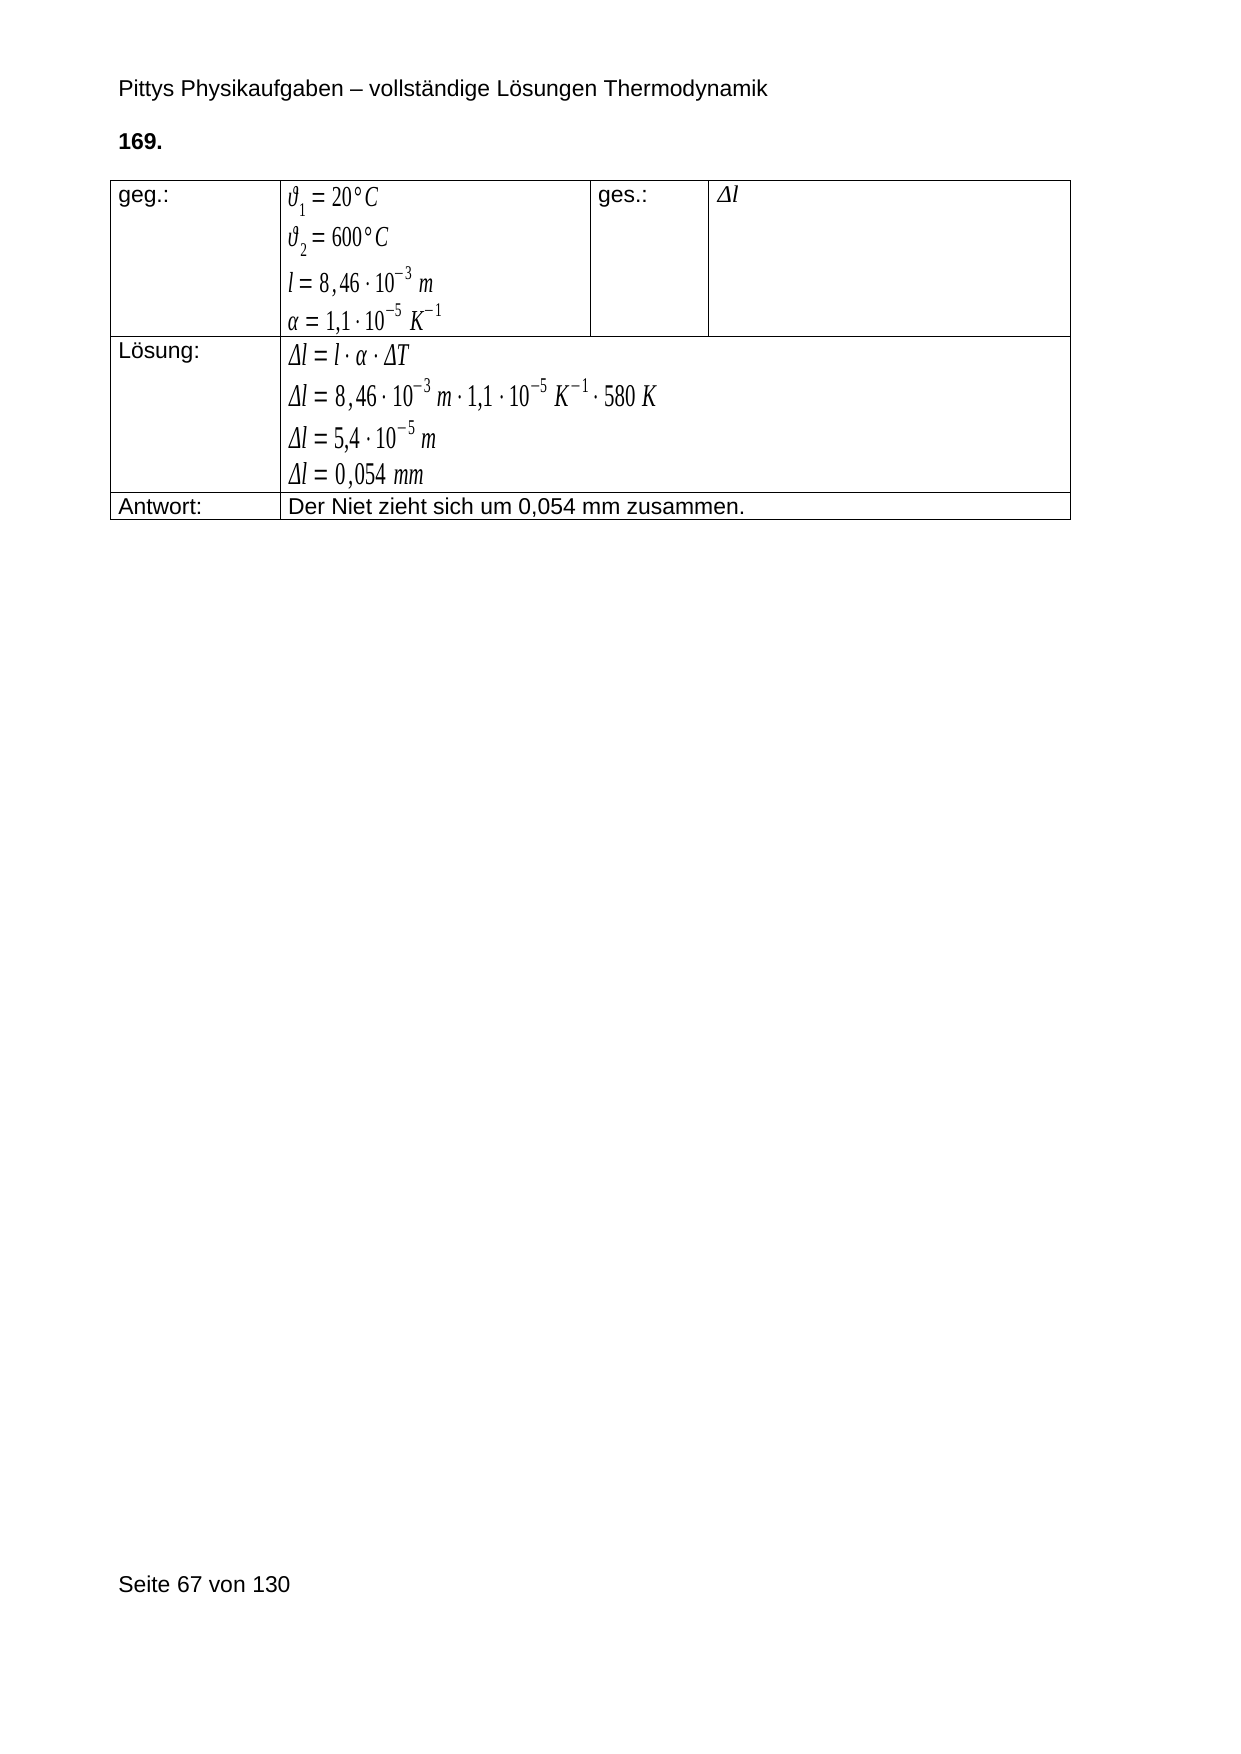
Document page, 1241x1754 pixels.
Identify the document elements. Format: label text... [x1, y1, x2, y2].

table_header geg.: [111, 181, 280, 336]
table_header [281, 181, 590, 336]
table_header ges.: [591, 181, 708, 336]
table_cell Antwort: [111, 493, 280, 519]
table_cell Der Niet zieht sich um 0,054 mm zusammen. [281, 493, 1070, 519]
table_cell Lösung: [111, 337, 280, 492]
text 169. [118, 128, 1152, 180]
table_cell [281, 337, 1070, 492]
table_header [709, 181, 1070, 336]
